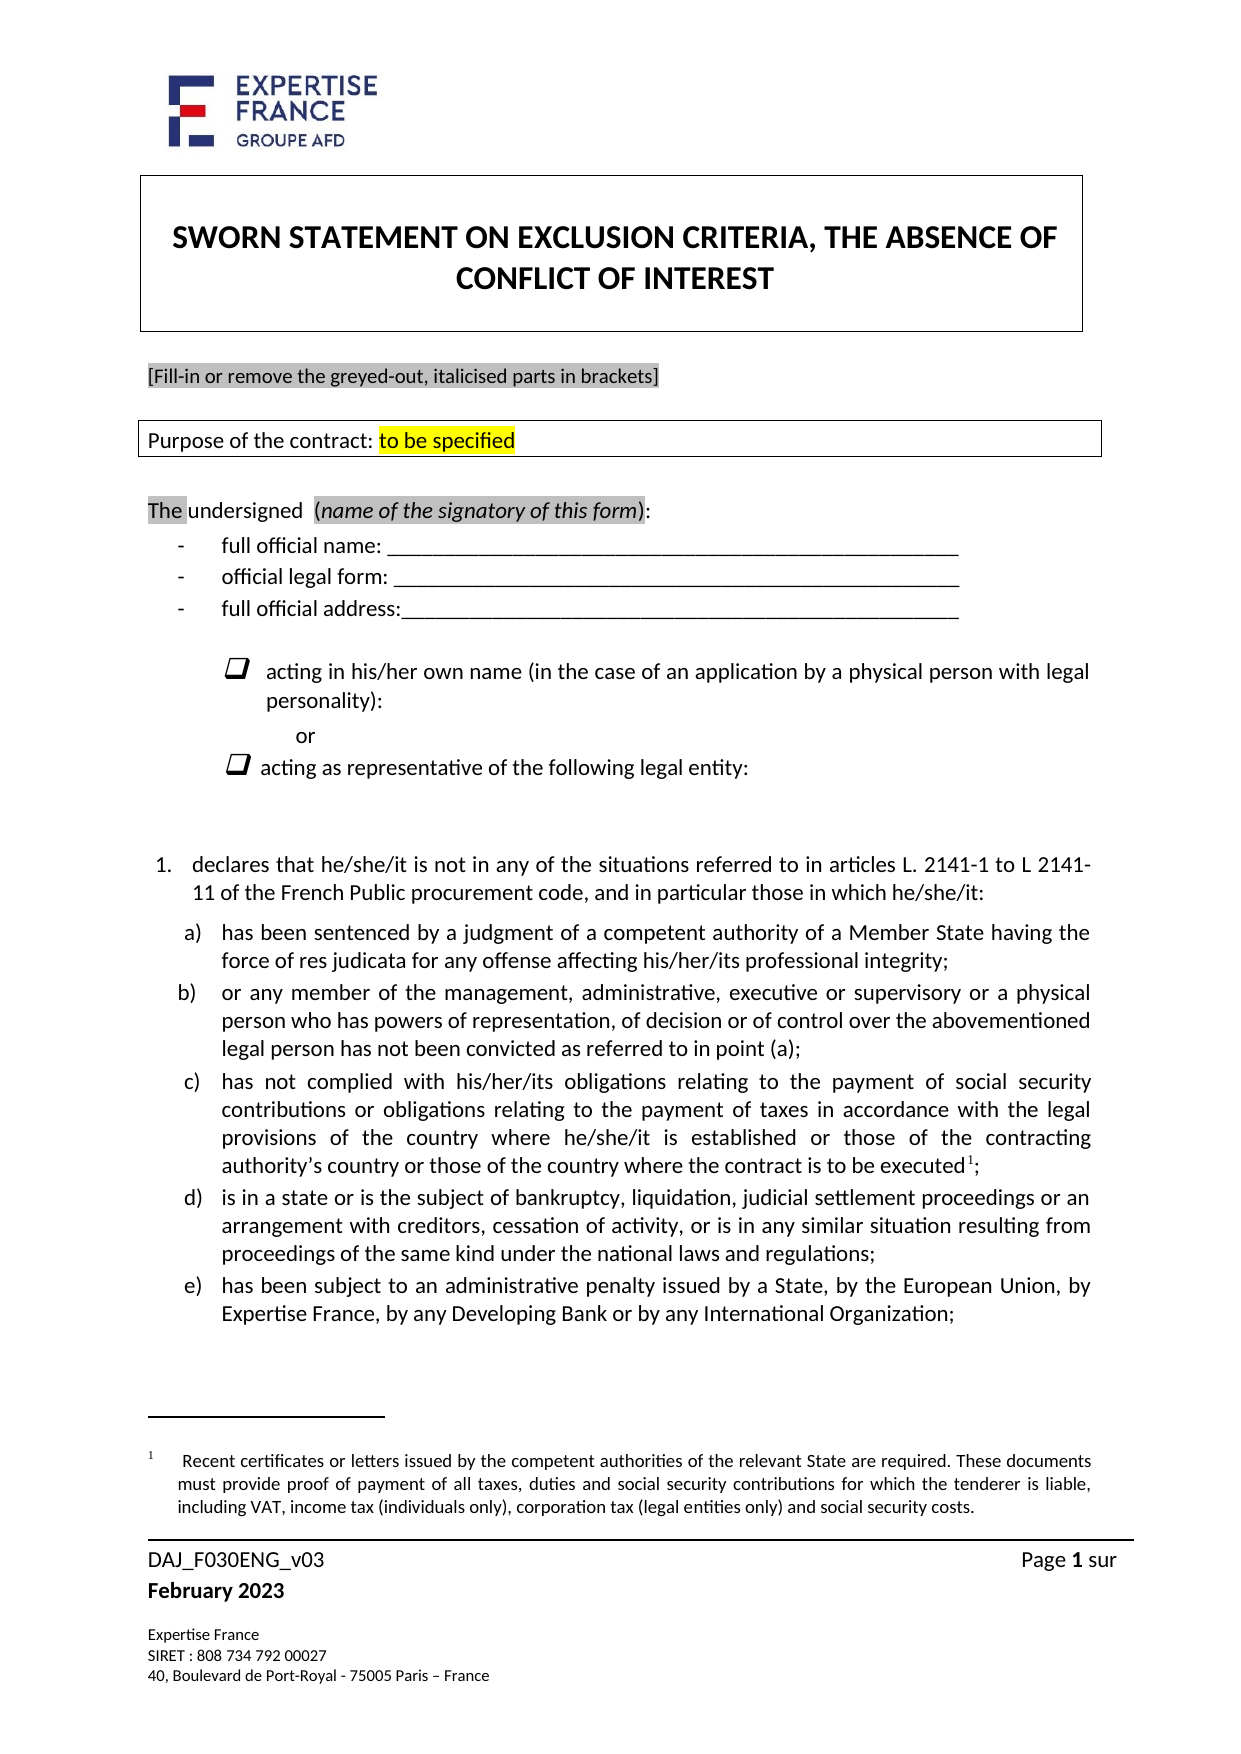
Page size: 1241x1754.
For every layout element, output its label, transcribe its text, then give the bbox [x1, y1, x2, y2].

list has been sentenced by a judgment of a competent authority of a Member State having the force of res judicata for any offense affecting his/her/its professional integrity; [184, 918, 1093, 974]
list full official address: [177, 591, 1093, 622]
list or any member of the management, administrative, executive or supervisory or a physical person who has powers of representation, of decision or of control over the abovementioned legal person has not been convicted as referred to in point (a); [177, 978, 1093, 1063]
list is in a state or is the subject of bankruptcy, liquidation, judicial settlement proceedings or an arrangement with creditors, cessation of activity, or is in any similar situation resulting from proceedings of the same kind under the national laws and regulations; [184, 1183, 1093, 1267]
list has not complied with his/her/its obligations relating to the payment of social security contributions or obligations relating to the payment of taxes in accordance with the legal provisions of the country where he/she/it is established or those of the contracting authority’s country or those of the country where the contract is to be executed; [184, 1067, 1093, 1179]
picture [147, 45, 402, 175]
text Purpose of the contract: to be specified [139, 421, 1101, 456]
list acting in his/her own name (in the case of an application by a physical person with legal personality): [221, 657, 1093, 714]
list has been subject to an administrative penalty issued by a State, by the European Union, by Expertise France, by any Developing Bank or by any International Organization; [184, 1271, 1093, 1327]
list declares that he/she/it is not in any of the situations referred to in articles L. 2141-1 to L 2141-11 of the French Public procurement code, and in particular those in which he/she/it: [155, 850, 1093, 906]
text SWORN STATEMENT ON EXCLUSION CRITERIA, THE ABSENCE OF CONFLICT OF INTEREST [141, 176, 1082, 331]
text The undersigned (name of the signatory of this form): [148, 493, 1093, 524]
list official legal form: [177, 559, 1093, 591]
list full official name: [177, 528, 1093, 559]
text [Fill-in or remove the greyed-out, italicised parts in brackets] [148, 357, 1093, 388]
list acting as representative of the following legal entity: [223, 753, 1093, 782]
text or [295, 718, 1093, 749]
